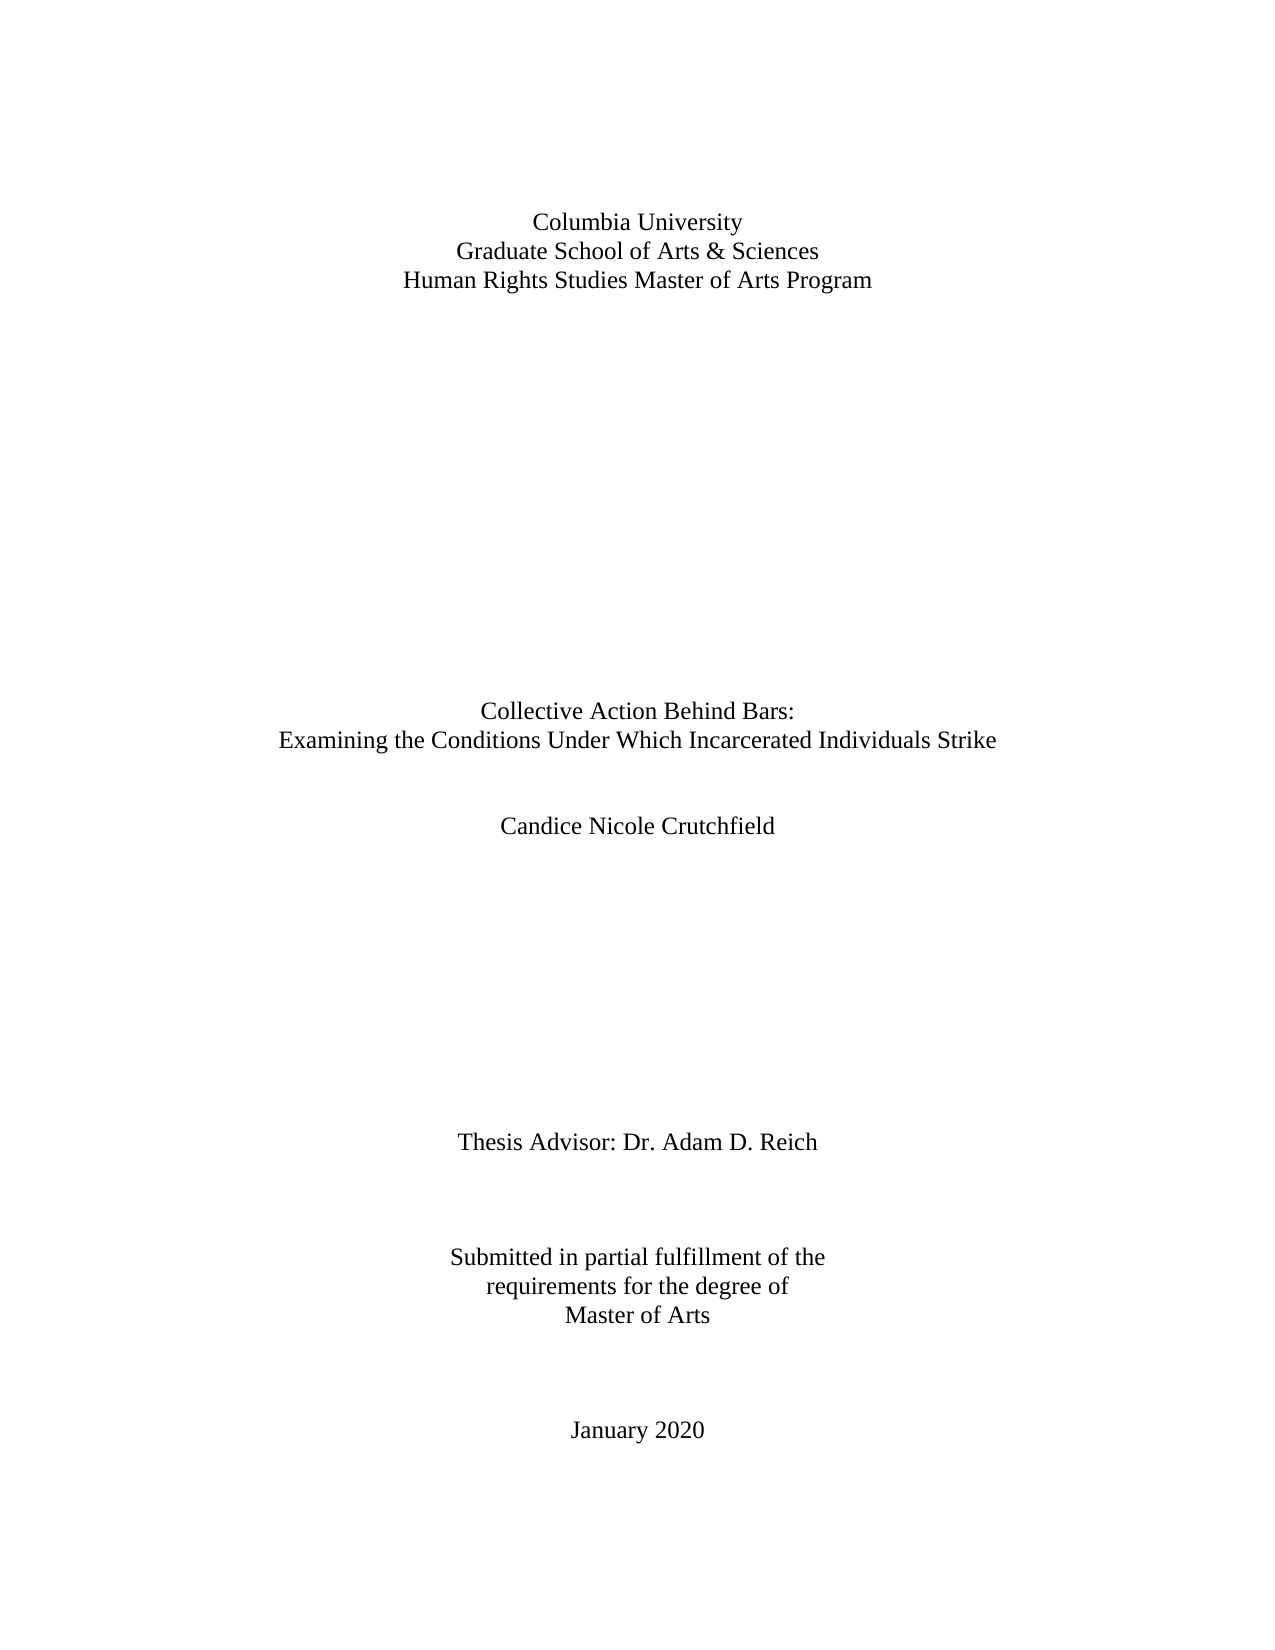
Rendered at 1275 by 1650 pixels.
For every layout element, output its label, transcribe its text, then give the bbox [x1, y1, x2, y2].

title Columbia University Graduate School of Arts & Sciences Human Rights Studies Master of Arts Program [150, 207, 1125, 294]
title requirements for the degree of [150, 1271, 1125, 1300]
title Candice Nicole Crutchfield [150, 811, 1125, 840]
title Master of Arts [150, 1300, 1125, 1329]
title Thesis Advisor: Dr. Adam D. Reich [150, 1127, 1125, 1156]
title Examining the Conditions Under Which Incarcerated Individuals Strike [150, 725, 1125, 754]
title Submitted in partial fulfillment of the [150, 1242, 1125, 1271]
title Collective Action Behind Bars: [150, 696, 1125, 725]
title January 2020 [150, 1415, 1125, 1444]
